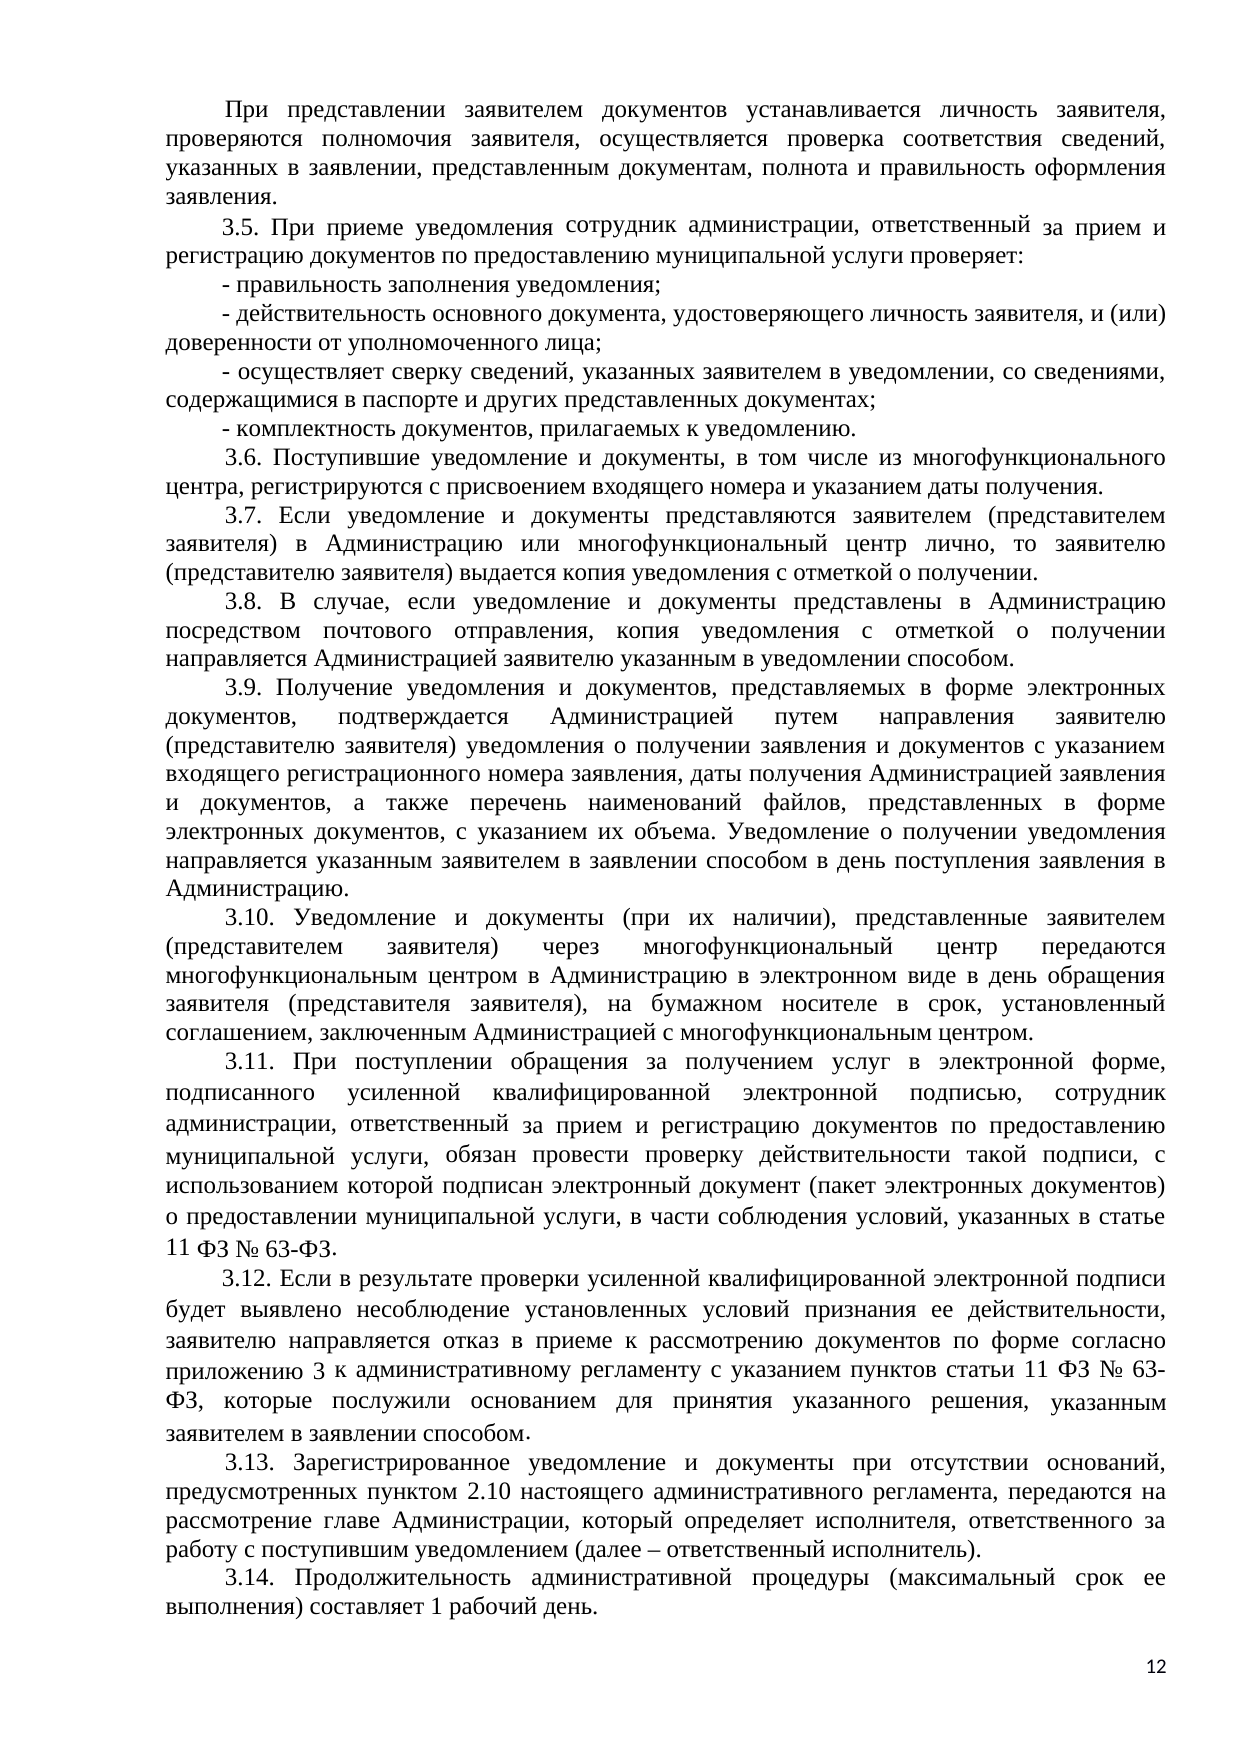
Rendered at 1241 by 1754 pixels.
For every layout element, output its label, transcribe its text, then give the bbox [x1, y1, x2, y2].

text - правильность заполнения уведомления; [165, 269, 1167, 298]
text 3.12. Если в результате проверки усиленной квалифицированной электронной подписи будет выявлено несоблюдение установленных условий признания ее действительности, заявителю направляется отказ в приеме к рассмотрению документов по форме согласно приложению 3 к административному регламенту с указанием пунктов статьи 11 ФЗ № 63-ФЗ, которые послужили основанием для принятия указанного решения, указанным заявителем в заявлении способом. [165, 1263, 1167, 1447]
text 3.13. Зарегистрированное уведомление и документы при отсутствии оснований, предусмотренных пунктом 2.10 настоящего административного регламента, передаются на рассмотрение главе Администрации, который определяет исполнителя, ответственного за работу с поступившим уведомлением (далее – ответственный исполнитель). [165, 1447, 1167, 1562]
text 3.7. Если уведомление и документы представляются заявителем (представителем заявителя) в Администрацию или многофункциональный центр лично, то заявителю (представителю заявителя) выдается копия уведомления с отметкой о получении. [165, 500, 1167, 586]
text 3.5. При приеме уведомления сотрудник администрации, ответственный за прием и регистрацию документов по предоставлению муниципальной услуги проверяет: [165, 209, 1167, 269]
text 3.11. При поступлении обращения за получением услуг в электронной форме, подписанного усиленной квалифицированной электронной подписью, сотрудник администрации, ответственный за прием и регистрацию документов по предоставлению муниципальной услуги, обязан провести проверку действительности такой подписи, с использованием которой подписан электронный документ (пакет электронных документов) о предоставлении муниципальной услуги, в части соблюдения условий, указанных в статье 11 ФЗ № 63-ФЗ. [165, 1046, 1167, 1263]
text 3.8. В случае, если уведомление и документы представлены в Администрацию посредством почтового отправления, копия уведомления с отметкой о получении направляется Администрацией заявителю указанным в уведомлении способом. [165, 586, 1167, 672]
text - осуществляет сверку сведений, указанных заявителем в уведомлении, со сведениями, содержащимися в паспорте и других представленных документах; [165, 356, 1167, 413]
text 3.6. Поступившие уведомление и документы, в том числе из многофункционального центра, регистрируются с присвоением входящего номера и указанием даты получения. [165, 442, 1167, 500]
text - комплектность документов, прилагаемых к уведомлению. [165, 413, 1167, 442]
text - действительность основного документа, удостоверяющего личность заявителя, и (или) доверенности от уполномоченного лица; [165, 298, 1167, 356]
text 3.14. Продолжительность административной процедуры (максимальный срок ее выполнения) составляет 1 рабочий день. [165, 1562, 1167, 1620]
text При представлении заявителем документов устанавливается личность заявителя, проверяются полномочия заявителя, осуществляется проверка соответствия сведений, указанных в заявлении, представленным документам, полнота и правильность оформления заявления. [165, 94, 1167, 209]
text 3.10. Уведомление и документы (при их наличии), представленные заявителем (представителем заявителя) через многофункциональный центр передаются многофункциональным центром в Администрацию в электронном виде в день обращения заявителя (представителя заявителя), на бумажном носителе в срок, установленный соглашением, заключенным Администрацией с многофункциональным центром. [165, 902, 1167, 1046]
text 3.9. Получение уведомления и документов, представляемых в форме электронных документов, подтверждается Администрацией путем направления заявителю (представителю заявителя) уведомления о получении заявления и документов с указанием входящего регистрационного номера заявления, даты получения Администрацией заявления и документов, а также перечень наименований файлов, представленных в форме электронных документов, с указанием их объема. Уведомление о получении уведомления направляется указанным заявителем в заявлении способом в день поступления заявления в Администрацию. [165, 672, 1167, 902]
